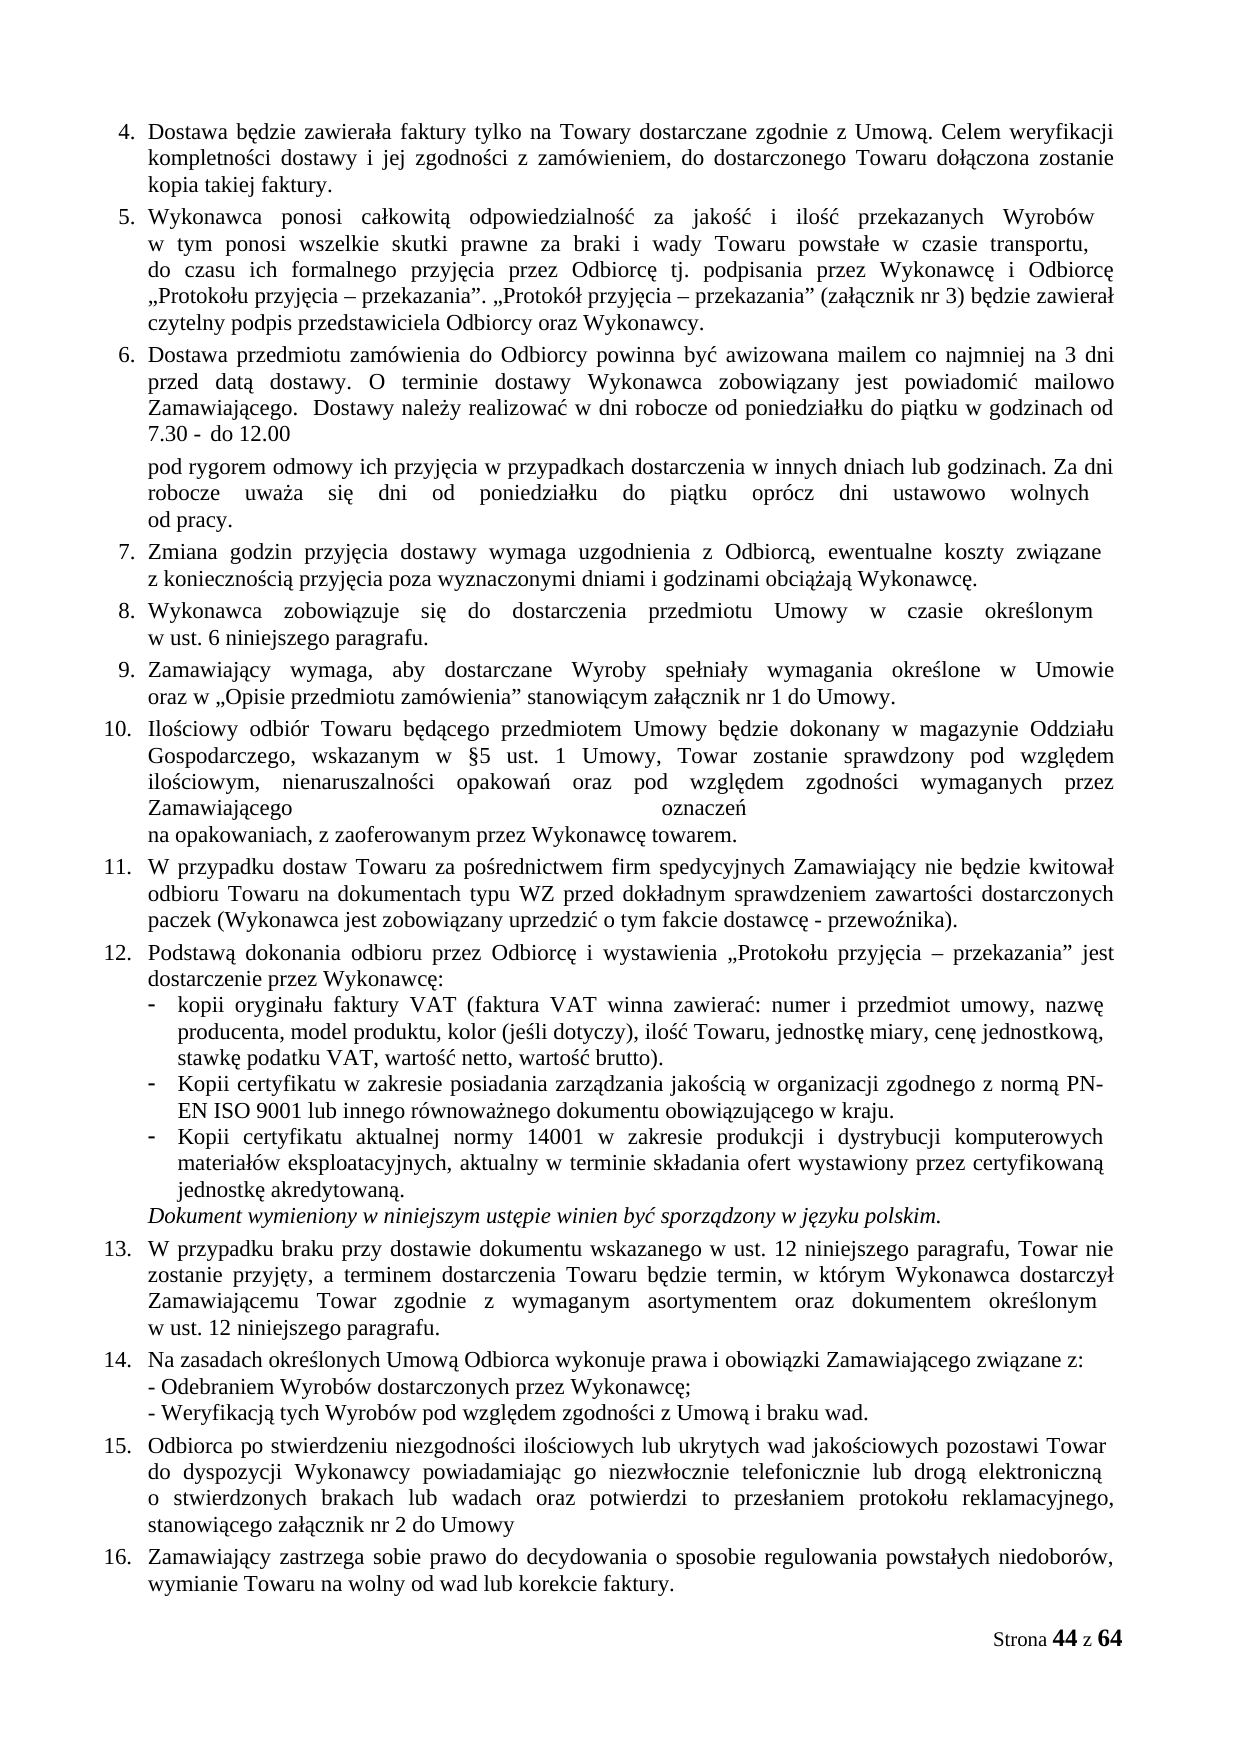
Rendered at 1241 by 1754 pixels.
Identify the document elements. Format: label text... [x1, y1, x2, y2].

list pod rygorem odmowy ich przyjęcia w przypadkach dostarczenia w innych dniach lub godzinach. Za dni robocze uważa się dni od poniedziałku do piątku oprócz dni ustawowo wolnych od pracy. [148, 453, 1116, 532]
list Ilościowy odbiór Towaru będącego przedmiotem Umowy będzie dokonany w magazynie Oddziału Gospodarczego, wskazanym w §5 ust. 1 Umowy, Towar zostanie sprawdzony pod względem ilościowym, nienaruszalności opakowań oraz pod względem zgodności wymaganych przez Zamawiającego oznaczeń na opakowaniach, z zaoferowanym przez Wykonawcę towarem. [103, 715, 1116, 847]
list Zmiana godzin przyjęcia dostawy wymaga uzgodnienia z Odbiorcą, ewentualne koszty związane z koniecznością przyjęcia poza wyznaczonymi dniami i godzinami obciążają Wykonawcę. [118, 538, 1116, 591]
list Zamawiający wymaga, aby dostarczane Wyroby spełniały wymagania określone w Umowie oraz w „Opisie przedmiotu zamówienia” stanowiącym załącznik nr 1 do Umowy. [118, 656, 1116, 709]
list Kopii certyfikatu w zakresie posiadania zarządzania jakością w organizacji zgodnego z normą PN-EN ISO 9001 lub innego równoważnego dokumentu obowiązującego w kraju. [148, 1070, 1105, 1123]
list Wykonawca zobowiązuje się do dostarczenia przedmiotu Umowy w czasie określonym w ust. 6 niniejszego paragrafu. [118, 597, 1116, 650]
list Wykonawca ponosi całkowitą odpowiedzialność za jakość i ilość przekazanych Wyrobów w tym ponosi wszelkie skutki prawne za braki i wady Towaru powstałe w czasie transportu, do czasu ich formalnego przyjęcia przez Odbiorcę tj. podpisania przez Wykonawcę i Odbiorcę „Protokołu przyjęcia – przekazania”. „Protokół przyjęcia – przekazania” (załącznik nr 3) będzie zawierał czytelny podpis przedstawiciela Odbiorcy oraz Wykonawcy. [118, 203, 1116, 335]
list Dostawa przedmiotu zamówienia do Odbiorcy powinna być awizowana mailem co najmniej na 3 dni przed datą dostawy. O terminie dostawy Wykonawca zobowiązany jest powiadomić mailowo Zamawiającego. Dostawy należy realizować w dni robocze od poniedziałku do piątku w godzinach od 7.30 - do 12.00 [118, 341, 1116, 447]
list kopii oryginału faktury VAT (faktura VAT winna zawierać: numer i przedmiot umowy, nazwę producenta, model produktu, kolor (jeśli dotyczy), ilość Towaru, jednostkę miary, cenę jednostkową, stawkę podatku VAT, wartość netto, wartość brutto). [148, 991, 1105, 1070]
list Odbiorca po stwierdzeniu niezgodności ilościowych lub ukrytych wad jakościowych pozostawi Towar do dyspozycji Wykonawcy powiadamiając go niezwłocznie telefonicznie lub drogą elektroniczną o stwierdzonych brakach lub wadach oraz potwierdzi to przesłaniem protokołu reklamacyjnego, stanowiącego załącznik nr 2 do Umowy [103, 1432, 1116, 1537]
text Dokument wymieniony w niniejszym ustępie winien być sporządzony w języku polskim. [148, 1202, 1105, 1228]
list - Weryfikacją tych Wyrobów pod względem zgodności z Umową i braku wad. [148, 1399, 1116, 1426]
list Kopii certyfikatu aktualnej normy 14001 w zakresie produkcji i dystrybucji komputerowych materiałów eksploatacyjnych, aktualny w terminie składania ofert wystawiony przez certyfikowaną jednostkę akredytowaną. [148, 1123, 1105, 1202]
list W przypadku dostaw Towaru za pośrednictwem firm spedycyjnych Zamawiający nie będzie kwitował odbioru Towaru na dokumentach typu WZ przed dokładnym sprawdzeniem zawartości dostarczonych paczek (Wykonawca jest zobowiązany uprzedzić o tym fakcie dostawcę - przewoźnika). [103, 853, 1116, 932]
list - Odebraniem Wyrobów dostarczonych przez Wykonawcę; [148, 1373, 1116, 1399]
list Zamawiający zastrzega sobie prawo do decydowania o sposobie regulowania powstałych niedoborów, wymianie Towaru na wolny od wad lub korekcie faktury. [103, 1543, 1116, 1596]
list Dostawa będzie zawierała faktury tylko na Towary dostarczane zgodnie z Umową. Celem weryfikacji kompletności dostawy i jej zgodności z zamówieniem, do dostarczonego Towaru dołączona zostanie kopia takiej faktury. [118, 118, 1116, 197]
list Na zasadach określonych Umową Odbiorca wykonuje prawa i obowiązki Zamawiającego związane z: [103, 1346, 1116, 1373]
list W przypadku braku przy dostawie dokumentu wskazanego w ust. 12 niniejszego paragrafu, Towar nie zostanie przyjęty, a terminem dostarczenia Towaru będzie termin, w którym Wykonawca dostarczył Zamawiającemu Towar zgodnie z wymaganym asortymentem oraz dokumentem określonym w ust. 12 niniejszego paragrafu. [103, 1235, 1116, 1340]
list Podstawą dokonania odbioru przez Odbiorcę i wystawienia „Protokołu przyjęcia – przekazania” jest dostarczenie przez Wykonawcę: [103, 939, 1116, 991]
